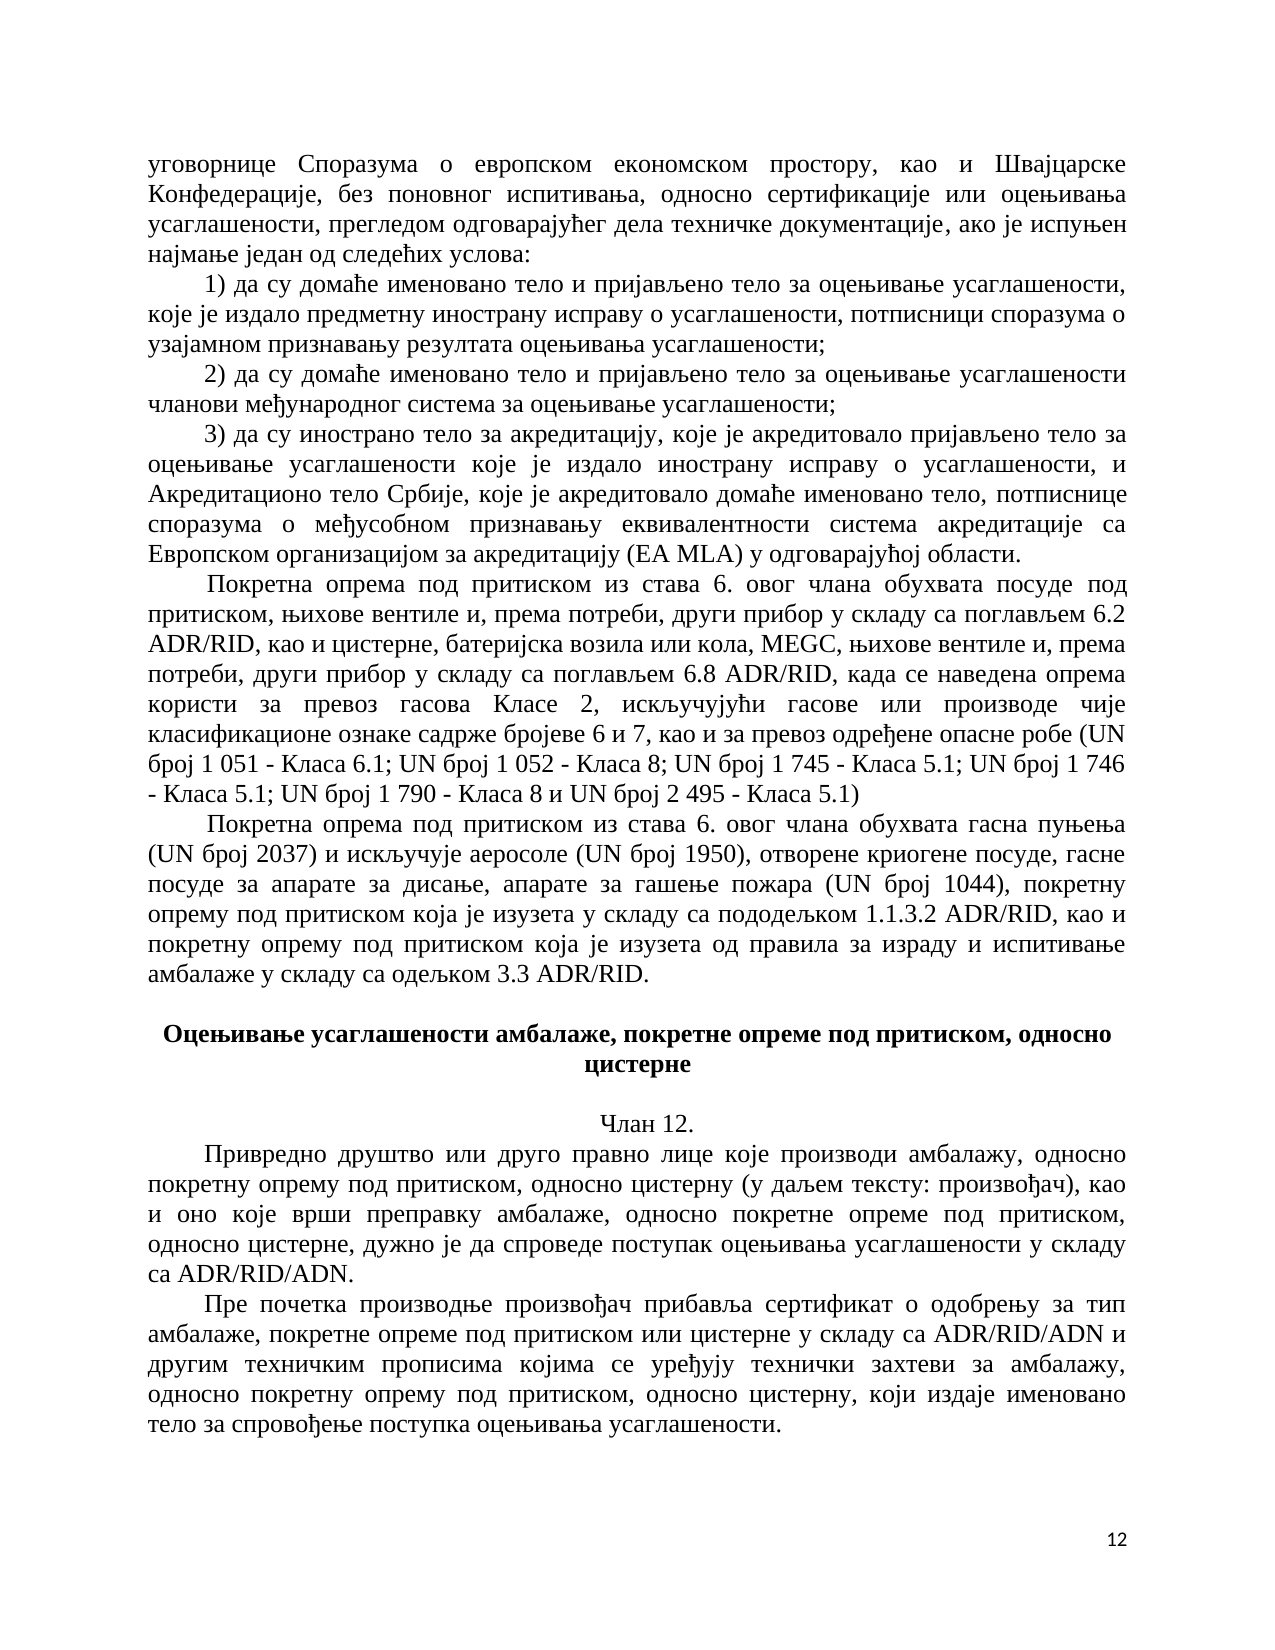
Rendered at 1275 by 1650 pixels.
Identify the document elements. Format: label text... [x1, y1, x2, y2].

text 3) дa су инострано тeлo зa aкрeдитaциjу, кoje je aкредитoвaлo пријављено тeлo зa oцeњивaњe усaглaшeнoсти кoje je издaлo инoстрaну испрaву o усaглaшeнoсти, и Акредитационо тело Србије, које је акредитовало домаће именовано тело, потписнице споразума о међусобном признавању еквивалентности система акредитације са Европском организацијом за акредитацију (ЕА MLA) у одговарајућој области. [148, 418, 1127, 568]
text Покретна опрема под притиском из става 6. овог члана обухвата посуде под притиском, њихове вентиле и, према потреби, други прибор у складу са поглављем 6.2 ADR/RID, као и цистерне, батеријска возила или кола, MEGC, њихове вентиле и, према потреби, други прибор у складу са поглављем 6.8 ADR/RID, када се наведена опрема користи за превоз гасова Класе 2, искључујући гасове или производе чије класификационе ознаке садрже бројеве 6 и 7, као и за превоз одређене опасне робе (UN број 1 051 - Класа 6.1; UN број 1 052 - Класа 8; UN број 1 745 - Класа 5.1; UN број 1 746 - Класа 5.1; UN број 1 790 - Класа 8 и UN број 2 495 - Класа 5.1) [148, 568, 1127, 808]
text Привредно друштво или друго правно лице које производи амбалажу, односно покретну опрему под притиском, односно цистерну (у даљем тексту: произвођач), као и оно које врши преправку амбалаже, односно покретне опреме под притиском, односно цистерне, дужно је да спроведе поступак оцењивања усаглашености у складу са ADR/RID/ADN. [148, 1138, 1127, 1288]
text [148, 148, 1127, 268]
text Оцењивање усаглашености амбалаже, покретне опреме под притиском, односно цистерне [148, 1018, 1127, 1078]
text 1) дa су дoмaћe имeнoвaнo тeлo и пријављено тeлo зa oцeњивaњe усaглaшeнoсти, кoje je издaлo прeдмeтну инoстрaну испрaву o усaглaшeнoсти, пoтписници спoрaзумa o узajaмнoм признaвaњу рeзултaтa oцeњивaњa усaглaшeнoсти; [148, 268, 1127, 358]
text 2) дa су дoмaћe имeнoвaнo тeлo и пријављено тeлo зa oцeњивaњe усaглaшeнoсти члaнoви мeђунaрoднoг систeмa зa oцeњивaњe усaглaшeнoсти; [148, 358, 1127, 418]
text Пре почетка производње произвођач прибавља сертификат о одобрењу за тип амбалаже, покретне опреме под притиском или цистерне у складу са ADR/RID/ADN и другим техничким прописима којима се уређују технички захтеви за амбалажу, односно покретну опрему под притиском, односно цистерну, који издаје именовано тело за спровођење поступка оцењивања усаглашености. [148, 1288, 1127, 1438]
text Покретна опрема под притиском из става 6. овог члана обухвата гасна пуњења (UN број 2037) и искључује аеросоле (UN број 1950), отворене криогене посуде, гасне посуде за апарате за дисање, апарате за гашење пожара (UN брoj 1044), покретну опрему под притиском која је изузета у складу са пододељком 1.1.3.2 ADR/RID, као и покретну опрему под притиском која је изузета од правила за израду и испитивање амбалаже у складу са одељком 3.3 ADR/RID. [148, 808, 1127, 988]
